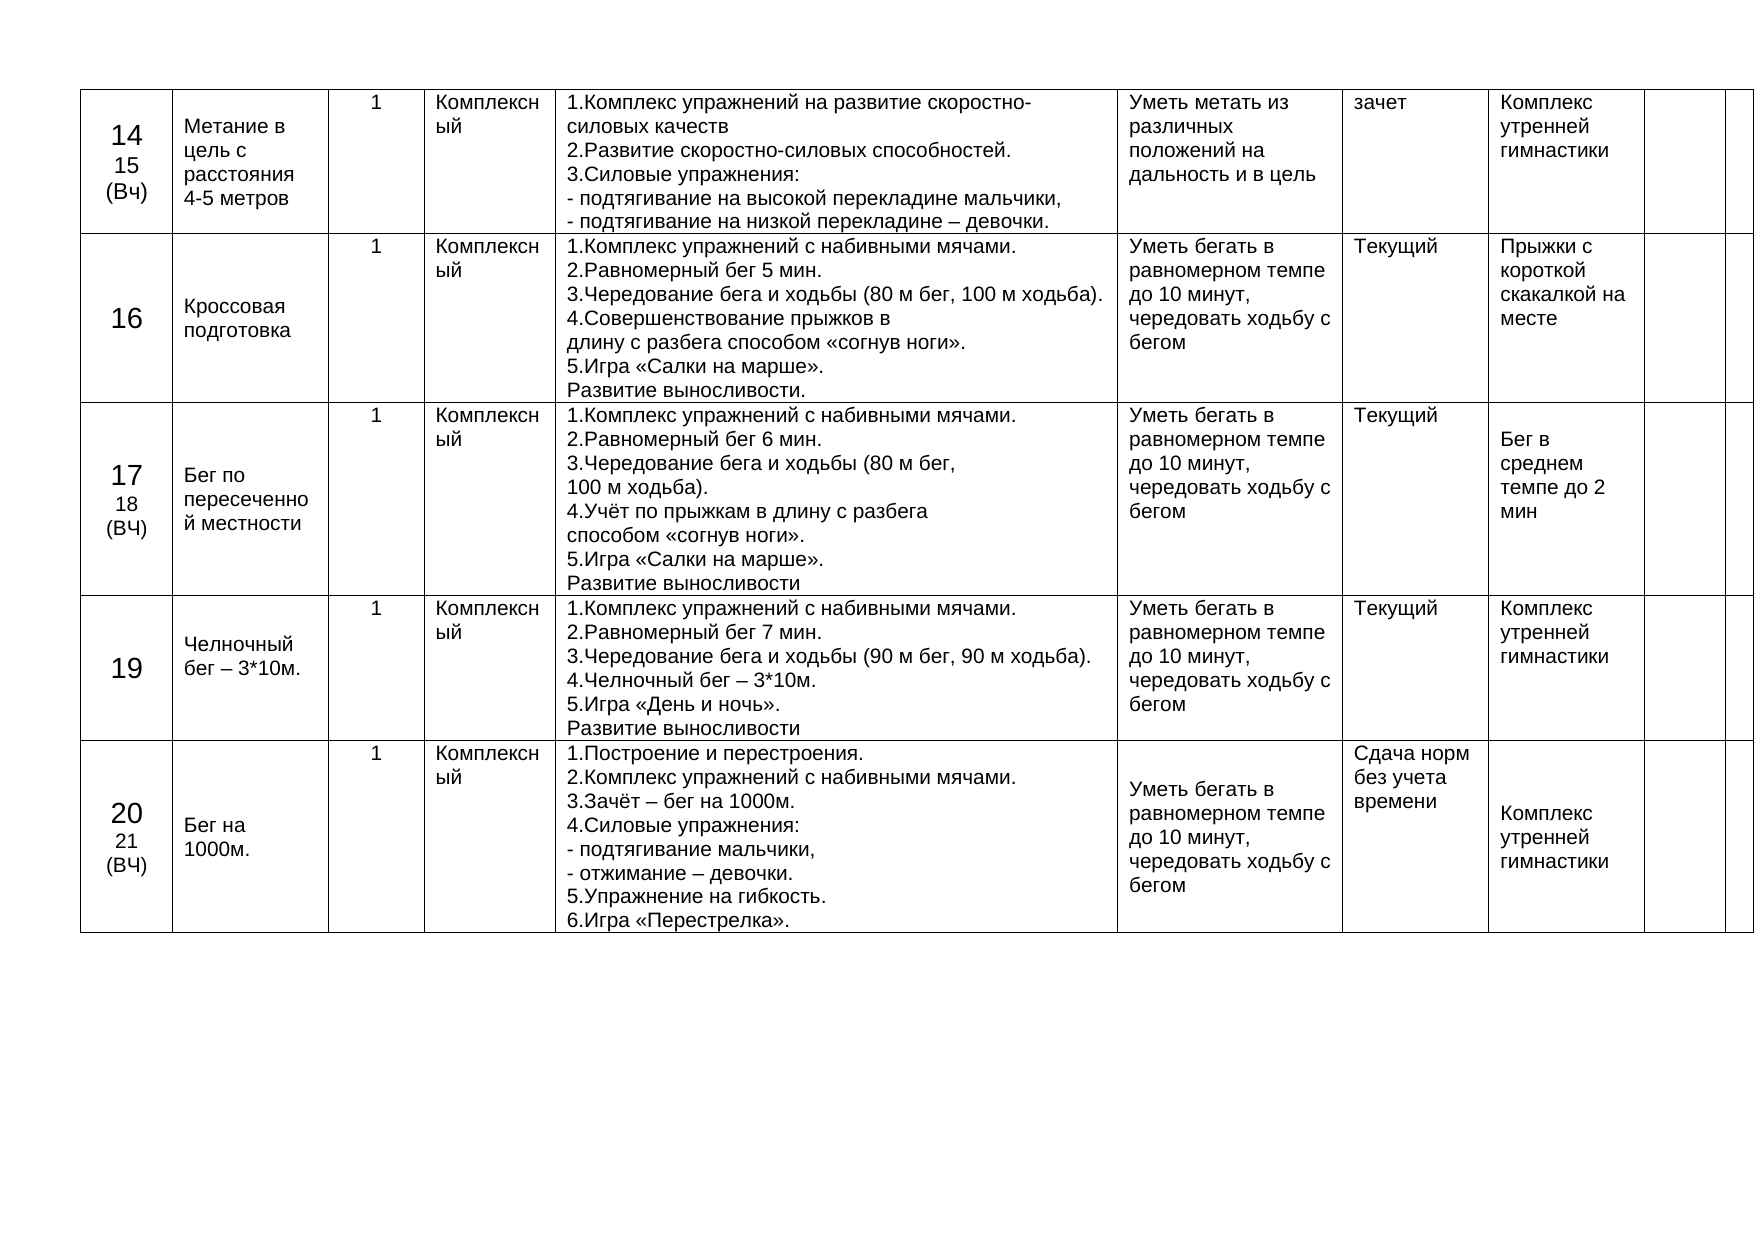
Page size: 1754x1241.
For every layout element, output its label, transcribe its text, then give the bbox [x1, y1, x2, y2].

table_cell Комплекс утренней гимнастики [1489, 90, 1644, 233]
table_cell [1726, 741, 1753, 932]
table_cell 1.Комплекс упражнений с набивными мячами. 2.Равномерный бег 6 мин. 3.Чередование бега и ходьбы ( бег, ходьба). 4.Учёт по прыжкам в длину с разбега способом «согнув ноги». 5.Игра «Салки на марше». Развитие выносливости [556, 403, 1117, 595]
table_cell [1118, 90, 1342, 233]
table_cell [1726, 234, 1753, 402]
table_cell Бег в среднем темпе до 2 мин [1489, 403, 1644, 595]
table_cell 17 18 (ВЧ) [81, 403, 172, 595]
table_cell Бег по пересеченной местности [173, 403, 328, 595]
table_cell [1118, 741, 1342, 932]
table_cell 1 [329, 741, 424, 932]
table_cell Уметь бегать в равномерном темпе до 10 минут, чередовать ходьбу с бегом [1118, 403, 1342, 595]
table_cell зачет [1343, 90, 1488, 233]
table_cell Комплексный [425, 90, 555, 233]
table_cell [1645, 741, 1725, 932]
table_cell Челночный бег – 3*10м. [173, 596, 328, 739]
table_cell 1.Комплекс упражнений на развитие скоростно-силовых качеств 2.Развитие скоростно-силовых способностей. 3.Силовые упражнения: - подтягивание на высокой перекладине мальчики, - подтягивание на низкой перекладине – девочки. [556, 90, 1117, 233]
table_cell 1 [329, 90, 424, 233]
table_cell Уметь бегать в равномерном темпе до 10 минут, чередовать ходьбу с бегом [1118, 596, 1342, 739]
table_cell 19 [81, 596, 172, 739]
table_cell Прыжки с короткой скакалкой на месте [1489, 234, 1644, 402]
table_cell Комплексный [425, 234, 555, 402]
table_cell 16 [81, 234, 172, 402]
table_cell 1 [329, 403, 424, 595]
table_cell Текущий [1343, 596, 1488, 739]
table_cell 1 [329, 234, 424, 402]
table_cell Текущий [1343, 403, 1488, 595]
table_cell 20 21 (ВЧ) [81, 741, 172, 932]
table_cell [1726, 90, 1753, 233]
table_cell Комплексный [425, 403, 555, 595]
table_cell Метание в цель с расстояния 4- [173, 90, 328, 233]
table_cell 1.Комплекс упражнений с набивными мячами. 2.Равномерный бег 7 мин. 3.Чередование бега и ходьбы ( бег, ходьба). 4.Челночный бег – 3*10м. 5.Игра «День и ночь». Развитие выносливости [556, 596, 1117, 739]
table_cell [1645, 234, 1725, 402]
table_cell [1726, 596, 1753, 739]
table_cell [1645, 90, 1725, 233]
table_cell Кроссовая подготовка [173, 234, 328, 402]
table_cell 1.Построение и перестроения. 2.Комплекс упражнений с набивными мячами. 3.Зачёт – бег на 1000м. 4.Силовые упражнения: - подтягивание мальчики, - отжимание – девочки. 5.Упражнение на гибкость. 6.Игра «Перестрелка». [556, 741, 1117, 932]
table_cell Сдача норм без учета времени [1343, 741, 1488, 932]
table_cell Уметь бегать в равномерном темпе до 10 минут, чередовать ходьбу с бегом [1118, 234, 1342, 402]
table_cell 1.Комплекс упражнений с набивными мячами. 2.Равномерный бег 5 мин. 3.Чередование бега и ходьбы ( бег, ходьба). 4.Совершенствование прыжков в длину с разбега способом «согнув ноги». 5.Игра «Салки на марше». Развитие выносливости. [556, 234, 1117, 402]
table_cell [1489, 741, 1644, 932]
table_cell 14 15 (Вч) [81, 90, 172, 233]
table_cell Комплекс утренней гимнастики [1489, 596, 1644, 739]
table_cell Комплексный [425, 596, 555, 739]
table_cell Текущий [1343, 234, 1488, 402]
table_cell [1645, 403, 1725, 595]
table_cell [1726, 403, 1753, 595]
table_cell [1645, 596, 1725, 739]
table_cell 1 [329, 596, 424, 739]
table_cell Комплексный [425, 741, 555, 932]
table_cell Бег на 1000м. [173, 741, 328, 932]
